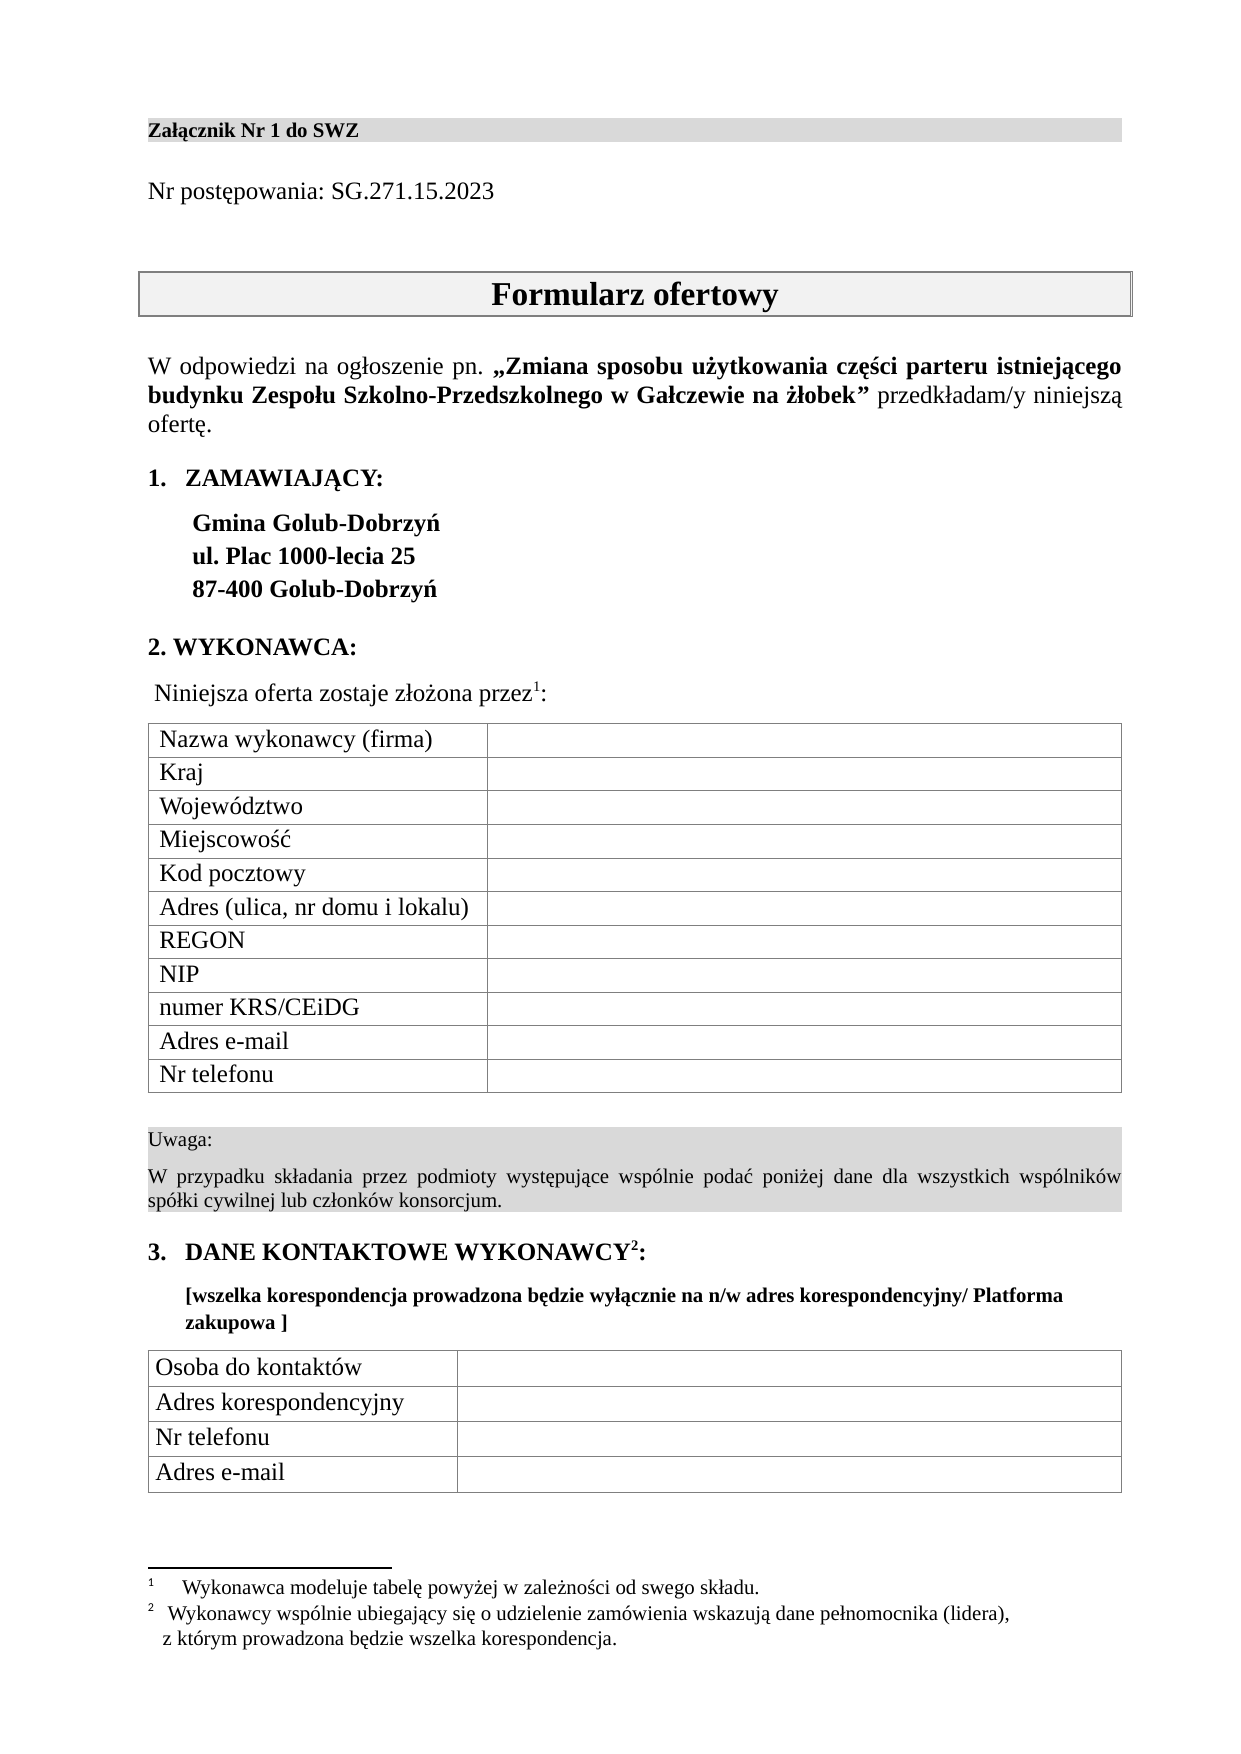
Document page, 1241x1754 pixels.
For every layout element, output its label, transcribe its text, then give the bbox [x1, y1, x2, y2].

table_cell Nr telefonu [149, 1060, 487, 1092]
table_cell [488, 791, 1121, 824]
text ul. Plac 1000-lecia 25 [192, 541, 1122, 570]
table_cell [488, 892, 1121, 924]
table_cell [458, 1457, 1121, 1491]
table_cell Województwo [149, 791, 487, 824]
table_header Osoba do kontaktów [149, 1351, 457, 1386]
table_cell [488, 926, 1121, 958]
table_cell Adres korespondencyjny [149, 1387, 457, 1421]
list ZAMAWIAJĄCY: [148, 463, 1117, 491]
text Załącznik Nr 1 do SWZ [148, 118, 1122, 142]
table_cell REGON [149, 926, 487, 958]
text Gmina Golub-Dobrzyń [192, 508, 1122, 537]
table_cell Adres (ulica, nr domu i lokalu) [149, 892, 487, 924]
table_header [488, 724, 1121, 757]
table_header [458, 1351, 1121, 1386]
table_cell [458, 1387, 1121, 1421]
text 2. WYKONAWCA: [148, 632, 1122, 661]
text W przypadku składania przez podmioty występujące wspólnie podać poniżej dane dla wszystkich wspólników spółki cywilnej lub członków konsorcjum. [148, 1164, 1122, 1212]
table_cell [488, 1026, 1121, 1059]
text [wszelka korespondencja prowadzona będzie wyłącznie na n/w adres korespondencyjny/ Platforma zakupowa ] [185, 1282, 1122, 1334]
table_cell [488, 758, 1121, 790]
text Niniejsza oferta zostaje złożona przez: [148, 678, 1122, 707]
table_cell Adres e-mail [149, 1457, 457, 1491]
text W odpowiedzi na ogłoszenie pn. „Zmiana sposobu użytkowania części parteru istniejącego budynku Zespołu Szkolno-Przedszkolnego w Gałczewie na żłobek” przedkładam/y niniejszą ofertę. [148, 351, 1122, 438]
table_cell [488, 859, 1121, 891]
table_cell NIP [149, 959, 487, 992]
table_cell Miejscowość [149, 825, 487, 857]
text Uwaga: [148, 1127, 1122, 1151]
table_cell Kod pocztowy [149, 859, 487, 891]
table_cell [488, 993, 1121, 1025]
text Formularz ofertowy [140, 273, 1130, 315]
table_cell Nr telefonu [149, 1422, 457, 1456]
table_cell [488, 959, 1121, 992]
table_header Nazwa wykonawcy (firma) [149, 724, 487, 757]
text 87-400 Golub-Dobrzyń [192, 574, 1122, 603]
table_cell Kraj [149, 758, 487, 790]
table_cell numer KRS/CEiDG [149, 993, 487, 1025]
text Nr postępowania: SG.271.15.2023 [148, 176, 1122, 204]
table_cell [488, 1060, 1121, 1092]
table_cell [488, 825, 1121, 857]
table_cell Adres e-mail [149, 1026, 487, 1059]
list DANE KONTAKTOWE WYKONAWCY: [148, 1237, 1122, 1266]
table_cell [458, 1422, 1121, 1456]
